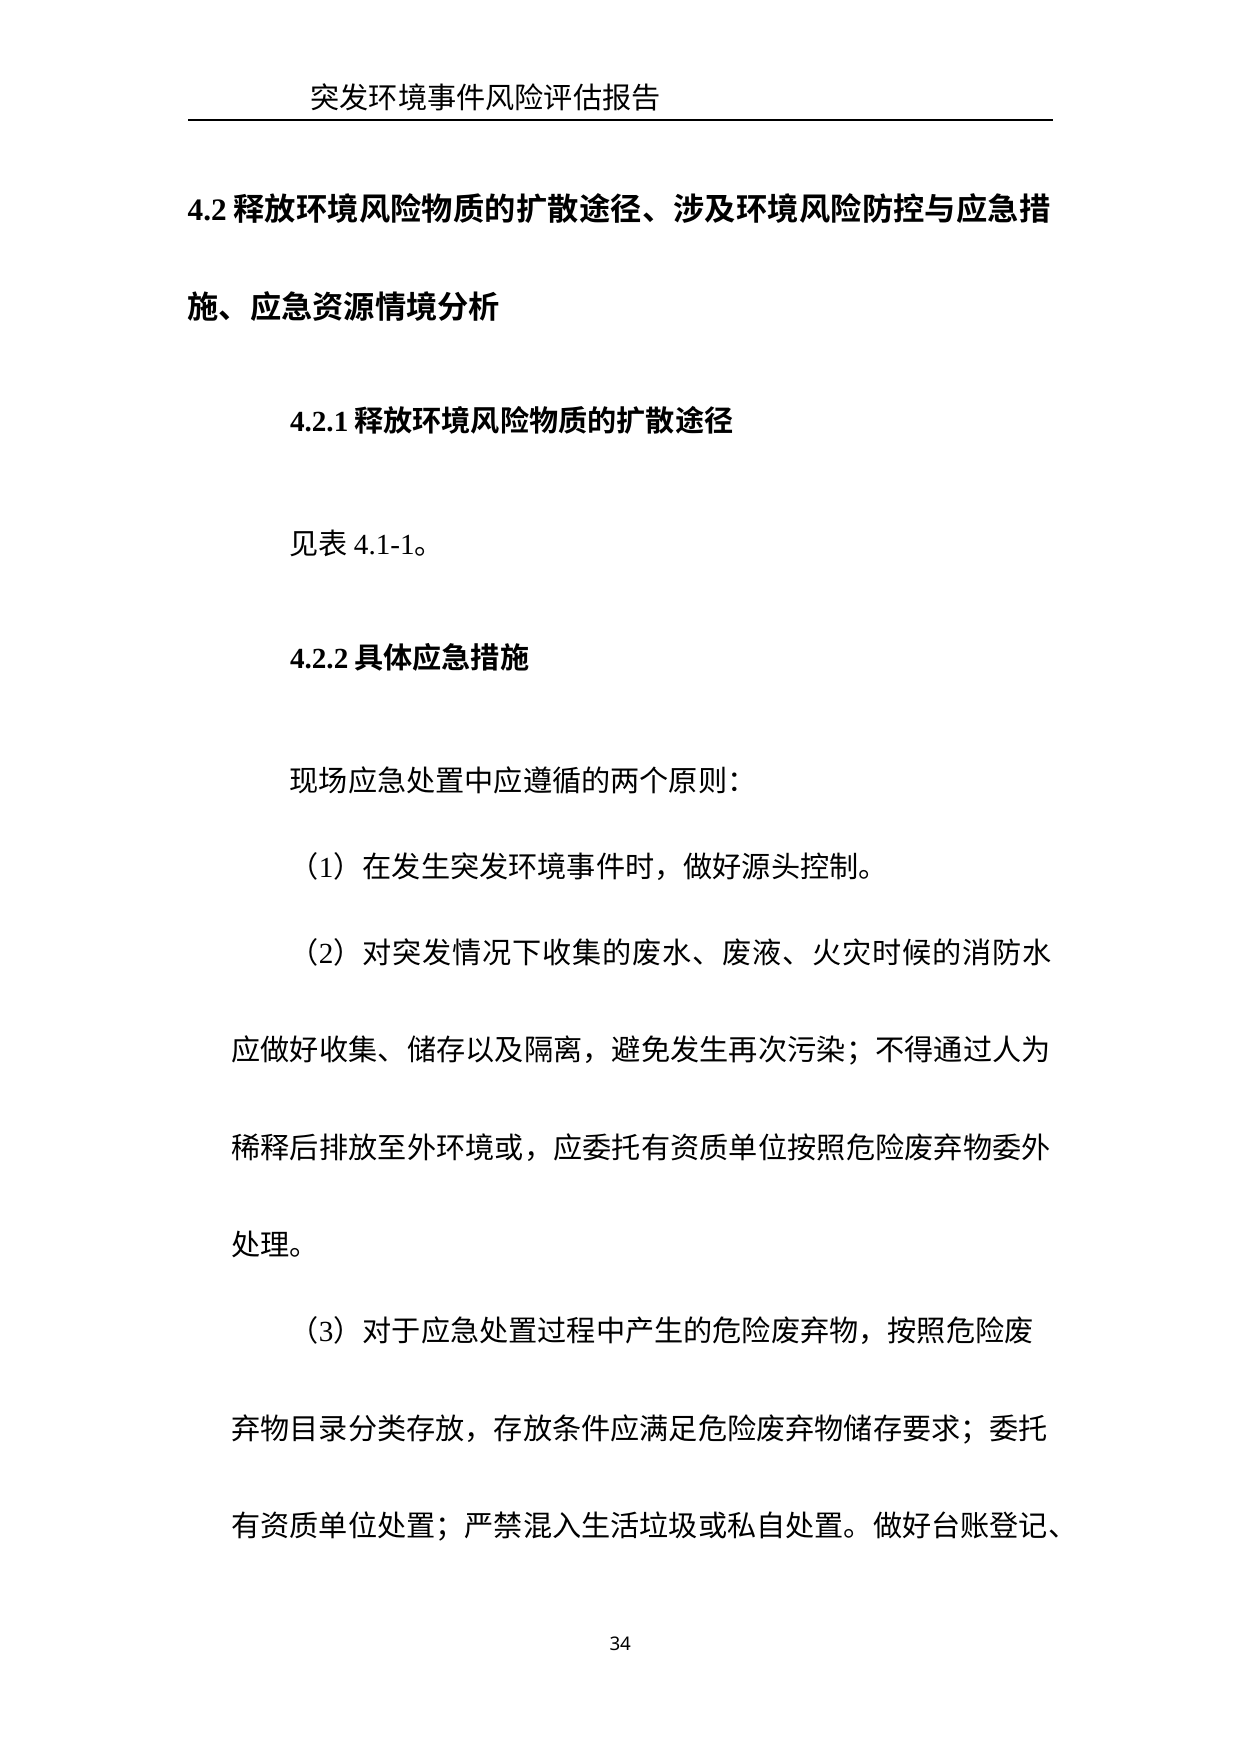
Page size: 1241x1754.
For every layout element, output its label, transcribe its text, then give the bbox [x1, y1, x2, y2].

subtitle 4.2.1释放环境风险物质的扩散途径 [231, 387, 1053, 452]
subtitle 4.2.2具体应急措施 [231, 623, 1053, 688]
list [231, 1297, 1053, 1557]
text 见表4.1-1。 [231, 509, 1053, 574]
list 对突发情况下收集的废水、废液、火灾时候的消防水应做好收集、储存以及隔离，避免发生再次污染；不得通过人为稀释后排放至外环境或，应委托有资质单位按照危险废弃物委外处理。 [231, 918, 1053, 1276]
subtitle 4.2释放环境风险物质的扩散途径、涉及环境风险防控与应急措施、应急资源情境分析 [187, 174, 1053, 337]
text 现场应急处置中应遵循的两个原则： [231, 746, 1053, 811]
list 在发生突发环境事件时，做好源头控制。 [231, 832, 1053, 897]
